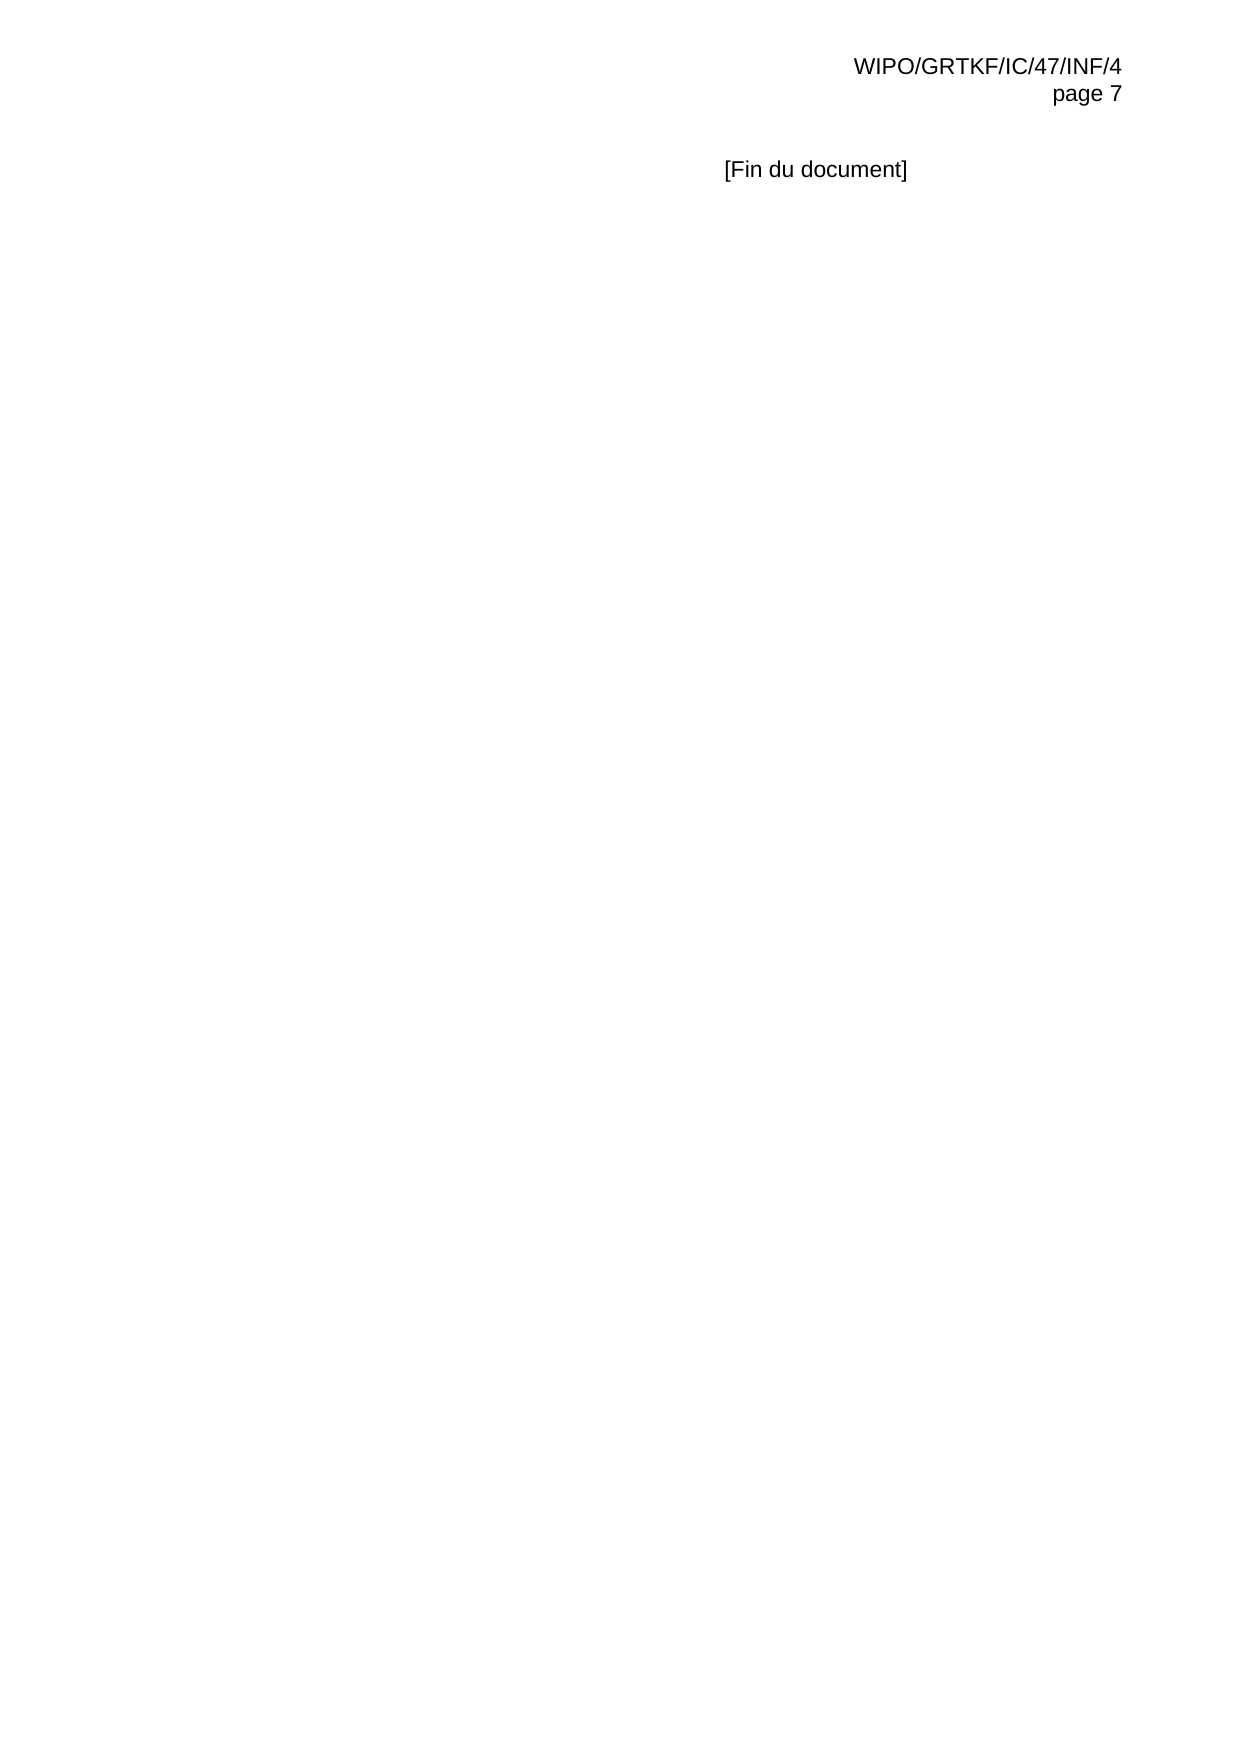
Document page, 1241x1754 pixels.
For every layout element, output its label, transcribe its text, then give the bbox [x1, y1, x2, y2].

text [Fin du document] [724, 156, 1122, 182]
